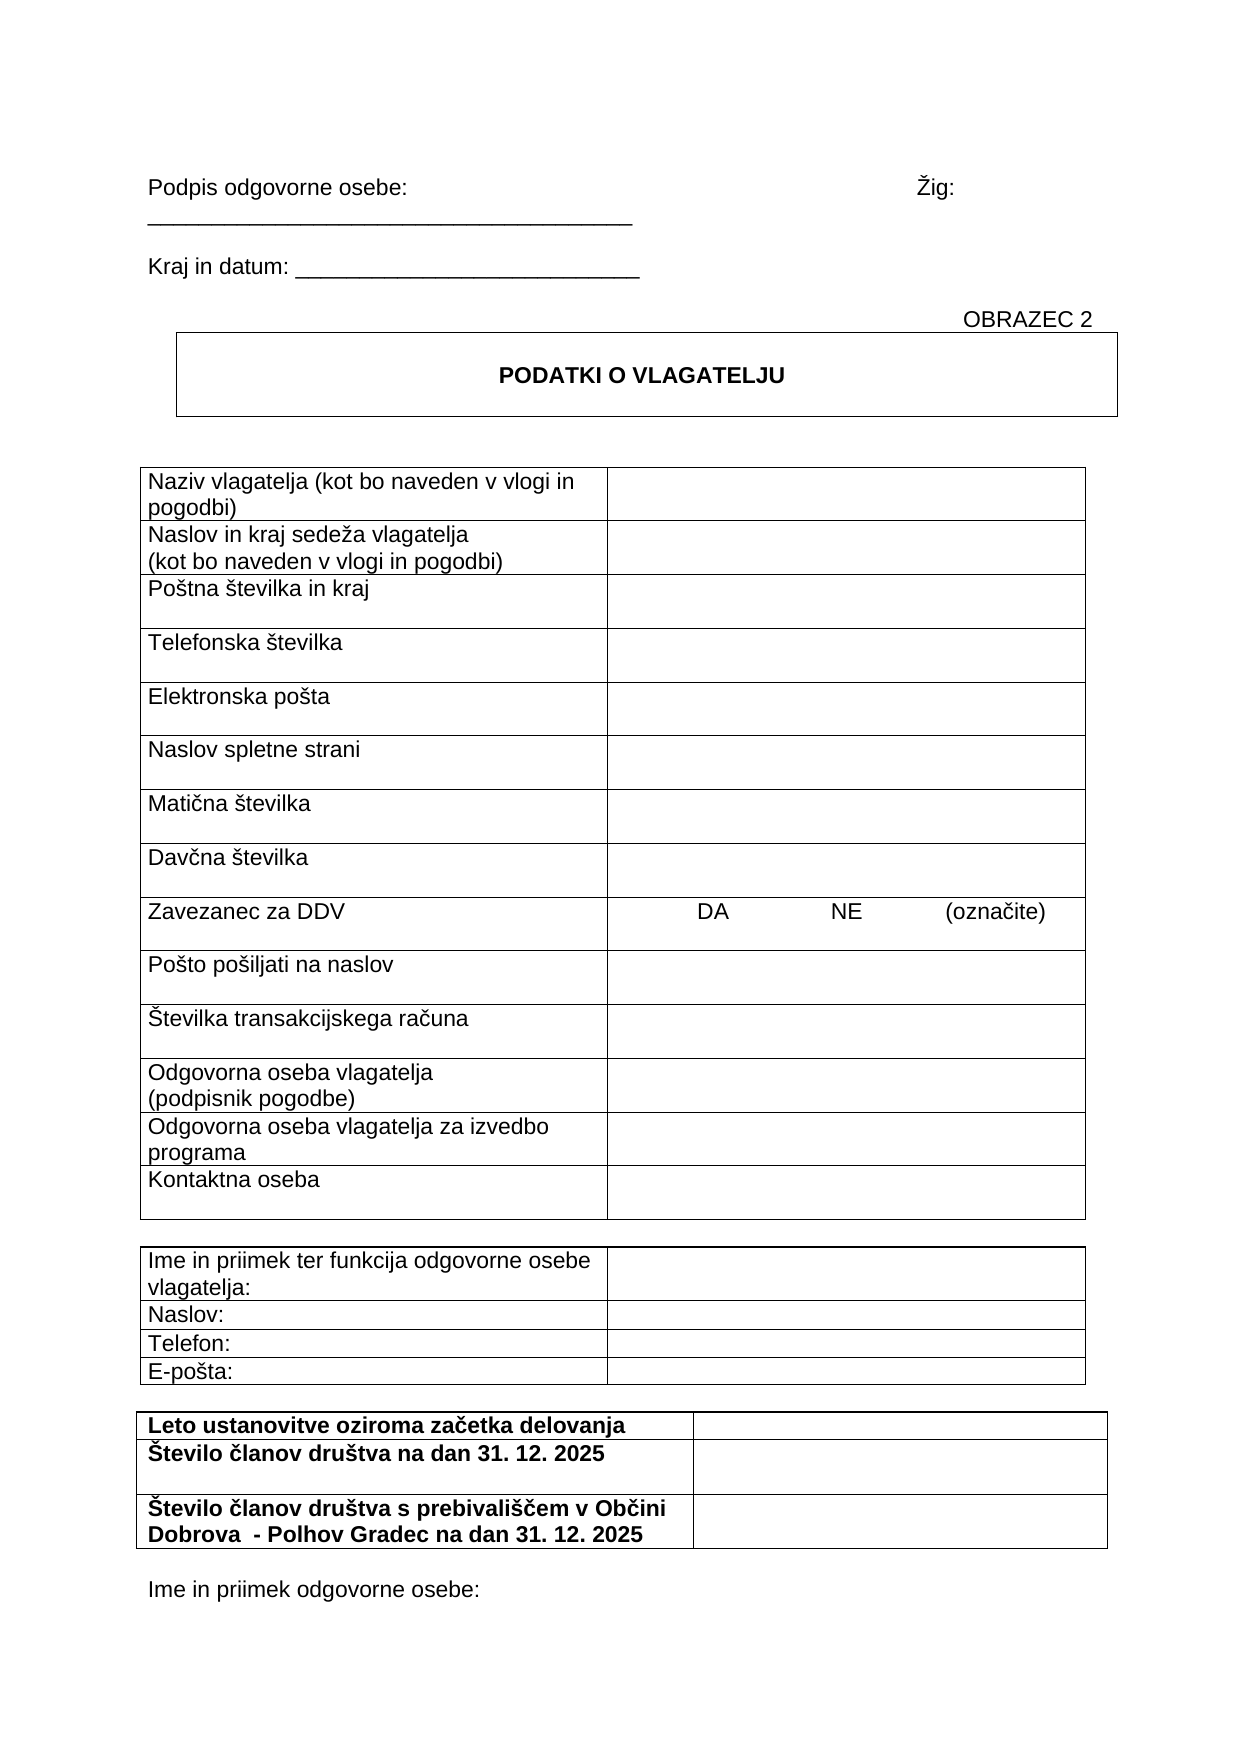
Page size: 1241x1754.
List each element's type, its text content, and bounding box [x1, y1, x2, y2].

table_cell Pošto pošiljati na naslov [141, 951, 607, 1004]
table_cell [608, 575, 1085, 628]
table_cell Odgovorna oseba vlagatelja za izvedbo programa [141, 1113, 607, 1165]
table_cell [608, 521, 1085, 574]
text PODATKI O VLAGATELJU [177, 358, 1117, 388]
table_cell Število članov društva na dan 31. 12. 2025 [137, 1440, 693, 1493]
table_header Leto ustanovitve oziroma začetka delovanja [137, 1413, 693, 1439]
text Kraj in datum: ___________________________ [148, 253, 1099, 279]
table_cell Naslov in kraj sedeža vlagatelja (kot bo naveden v vlogi in pogodbi) [141, 521, 607, 574]
table_cell [694, 1495, 1107, 1548]
table_cell Število članov društva s prebivališčem v Občini Dobrova - Polhov Gradec na dan 31. 12. 2025 [137, 1495, 693, 1548]
table_cell [608, 1330, 1085, 1357]
table_cell [608, 1358, 1085, 1384]
table_cell Zavezanec za DDV [141, 898, 607, 950]
table_cell [608, 1301, 1085, 1329]
table_cell Davčna številka [141, 844, 607, 897]
table_cell Poštna številka in kraj [141, 575, 607, 628]
table_header [608, 1248, 1085, 1300]
table_cell [694, 1440, 1107, 1493]
text ______________________________________ [148, 200, 1093, 227]
table_cell [608, 844, 1085, 897]
table_cell [608, 1166, 1085, 1219]
table_cell Naslov spletne strani [141, 736, 607, 789]
text OBRAZEC 2 [148, 306, 1093, 332]
table_cell [608, 736, 1085, 789]
table_cell [608, 790, 1085, 843]
table_cell [608, 1113, 1085, 1165]
table_cell Številka transakcijskega računa [141, 1005, 607, 1058]
table_cell [608, 629, 1085, 682]
table_cell DA NE (označite) [608, 898, 1085, 950]
table_cell E-pošta: [141, 1358, 607, 1384]
table_cell [608, 1005, 1085, 1058]
text Ime in priimek odgovorne osebe: [148, 1576, 1093, 1602]
table_header Naziv vlagatelja (kot bo naveden v vlogi in pogodbi) [141, 468, 607, 520]
table_cell [608, 951, 1085, 1004]
table_header [608, 468, 1085, 520]
text Podpis odgovorne osebe: Žig: [148, 174, 1093, 200]
table_cell Matična številka [141, 790, 607, 843]
table_cell [608, 1059, 1085, 1112]
table_header Ime in priimek ter funkcija odgovorne osebe vlagatelja: [141, 1248, 607, 1300]
table_cell Elektronska pošta [141, 683, 607, 735]
table_cell Naslov: [141, 1301, 607, 1329]
table_cell Kontaktna oseba [141, 1166, 607, 1219]
table_cell Telefon: [141, 1330, 607, 1357]
table_header [694, 1413, 1107, 1439]
table_cell Telefonska številka [141, 629, 607, 682]
table_cell Odgovorna oseba vlagatelja (podpisnik pogodbe) [141, 1059, 607, 1112]
table_cell [608, 683, 1085, 735]
